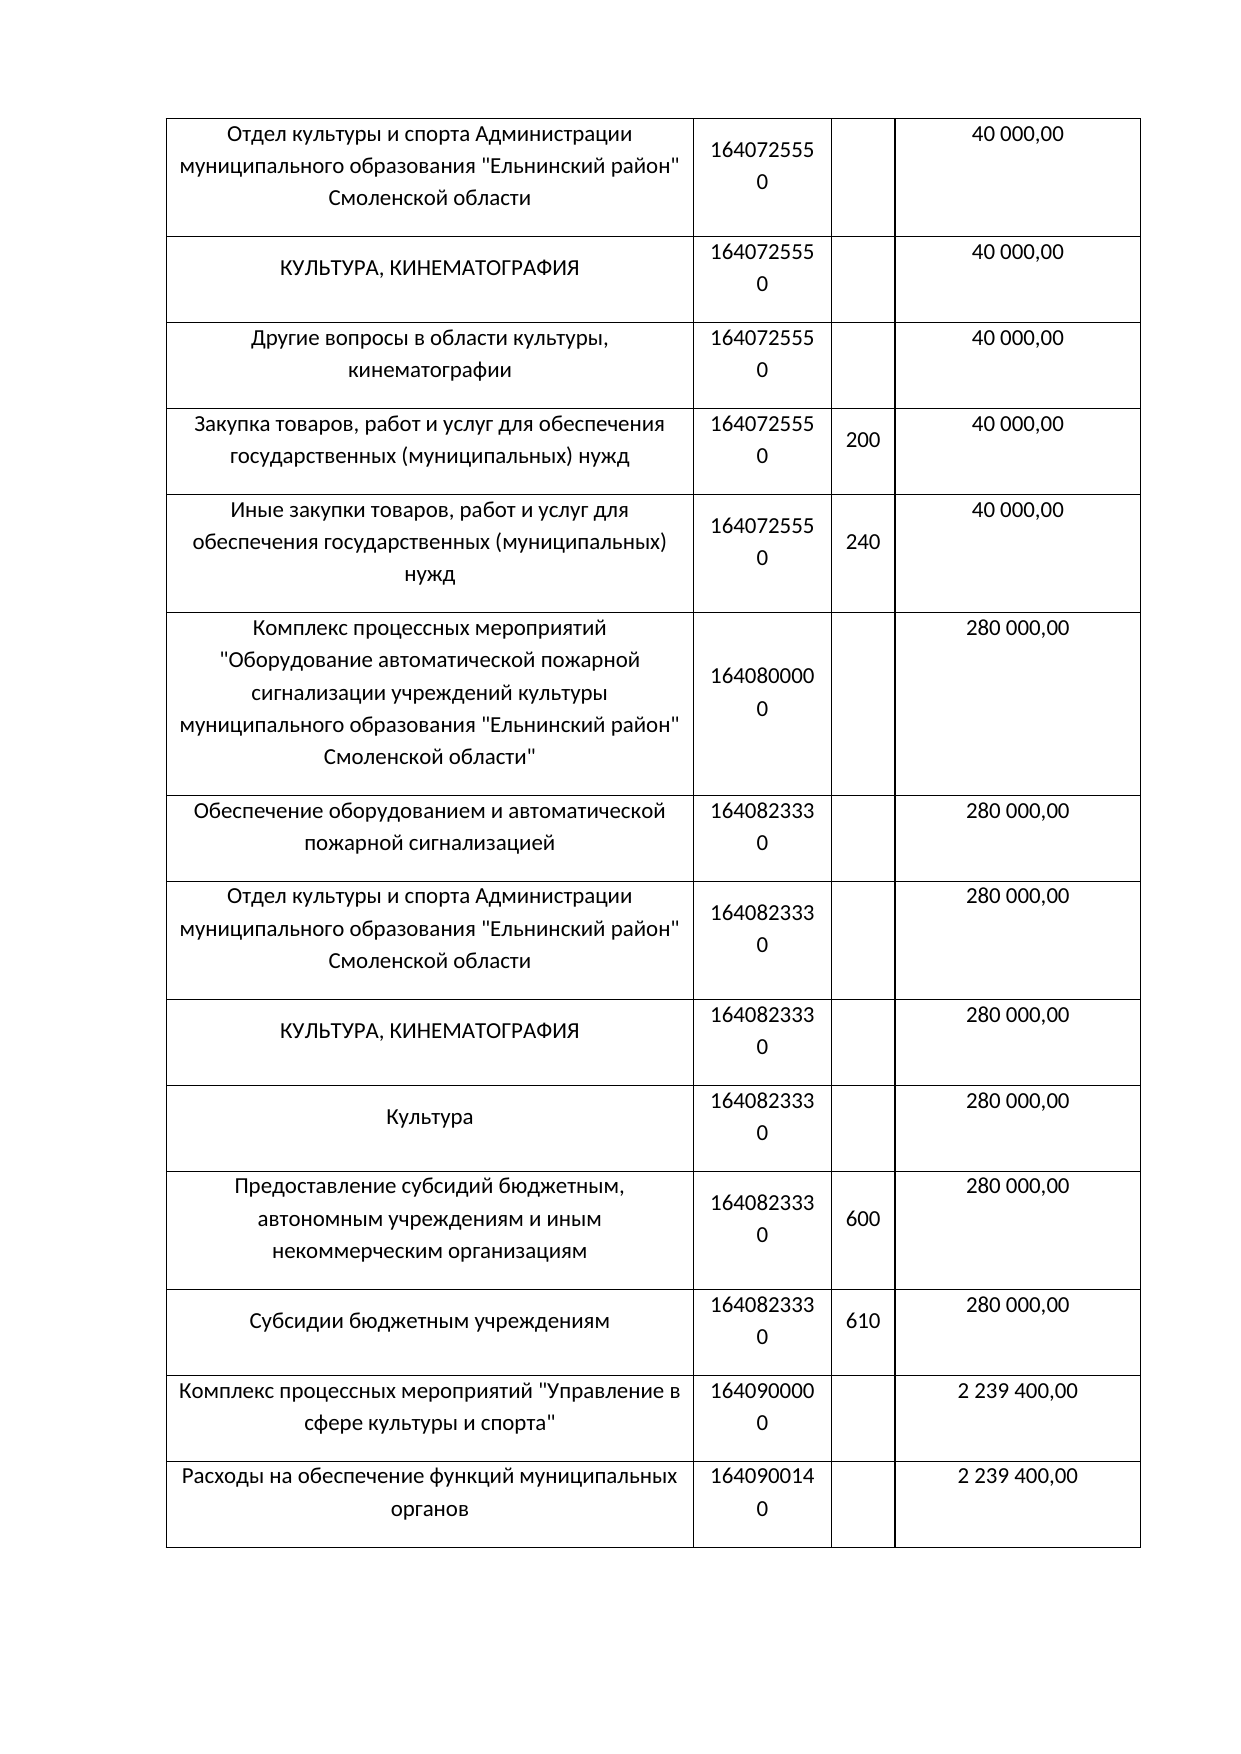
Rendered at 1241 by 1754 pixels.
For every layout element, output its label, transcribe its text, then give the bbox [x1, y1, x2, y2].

table_cell [832, 1086, 894, 1171]
table_cell [832, 882, 894, 999]
table_cell 1640900140 [694, 1462, 831, 1547]
table_cell [832, 796, 894, 881]
table_cell 1640823330 [694, 1086, 831, 1171]
table_cell 1640823330 [694, 882, 831, 999]
table_cell Комплекс процессных мероприятий "Оборудование автоматической пожарной сигнализации учреждений культуры муниципального образования "Ельнинский район" Смоленской области" [167, 613, 693, 795]
table_cell [832, 1462, 894, 1547]
table_cell Субсидии бюджетным учреждениям [167, 1290, 693, 1375]
table_cell Другие вопросы в области культуры, кинематографии [167, 323, 693, 408]
table_cell 1640800000 [694, 613, 831, 795]
table_cell Предоставление субсидий бюджетным, автономным учреждениям и иным некоммерческим организациям [167, 1172, 693, 1289]
table_cell [832, 1376, 894, 1461]
table_cell 1640823330 [694, 1000, 831, 1085]
table_cell [832, 1000, 894, 1085]
table_cell 40 000,00 [896, 323, 1140, 408]
table_cell 1640725550 [694, 119, 831, 236]
table_cell 1640823330 [694, 796, 831, 881]
table_cell 1640725550 [694, 409, 831, 494]
table_cell Культура [167, 1086, 693, 1171]
table_cell 1640725550 [694, 323, 831, 408]
table_cell 40 000,00 [896, 119, 1140, 236]
table_cell Расходы на обеспечение функций муниципальных органов [167, 1462, 693, 1547]
table_cell 240 [832, 495, 894, 612]
table_cell 280 000,00 [896, 1000, 1140, 1085]
table_cell КУЛЬТУРА, КИНЕМАТОГРАФИЯ [167, 237, 693, 322]
table_cell 1640725550 [694, 237, 831, 322]
table_cell 40 000,00 [896, 409, 1140, 494]
table_cell 280 000,00 [896, 796, 1140, 881]
table_cell Отдел культуры и спорта Администрации муниципального образования "Ельнинский район" Смоленской области [167, 119, 693, 236]
table_cell 200 [832, 409, 894, 494]
table_cell Иные закупки товаров, работ и услуг для обеспечения государственных (муниципальных) нужд [167, 495, 693, 612]
table_cell Закупка товаров, работ и услуг для обеспечения государственных (муниципальных) нужд [167, 409, 693, 494]
table_cell 2 239 400,00 [896, 1462, 1140, 1547]
table_cell Отдел культуры и спорта Администрации муниципального образования "Ельнинский район" Смоленской области [167, 882, 693, 999]
table_cell КУЛЬТУРА, КИНЕМАТОГРАФИЯ [167, 1000, 693, 1085]
table_cell 1640823330 [694, 1172, 831, 1289]
table_cell [832, 237, 894, 322]
table_cell Обеспечение оборудованием и автоматической пожарной сигнализацией [167, 796, 693, 881]
table_cell 280 000,00 [896, 1086, 1140, 1171]
table_cell 280 000,00 [896, 613, 1140, 795]
table_cell 1640725550 [694, 495, 831, 612]
table_cell [832, 323, 894, 408]
table_cell 40 000,00 [896, 237, 1140, 322]
table_cell 1640900000 [694, 1376, 831, 1461]
table_cell 2 239 400,00 [896, 1376, 1140, 1461]
table_cell Комплекс процессных мероприятий "Управление в сфере культуры и спорта" [167, 1376, 693, 1461]
table_cell 280 000,00 [896, 882, 1140, 999]
table_cell 40 000,00 [896, 495, 1140, 612]
table_cell 280 000,00 [896, 1172, 1140, 1289]
table_cell 1640823330 [694, 1290, 831, 1375]
table_cell 280 000,00 [896, 1290, 1140, 1375]
table_cell 600 [832, 1172, 894, 1289]
table_cell [832, 119, 894, 236]
table_cell 610 [832, 1290, 894, 1375]
table_cell [832, 613, 894, 795]
